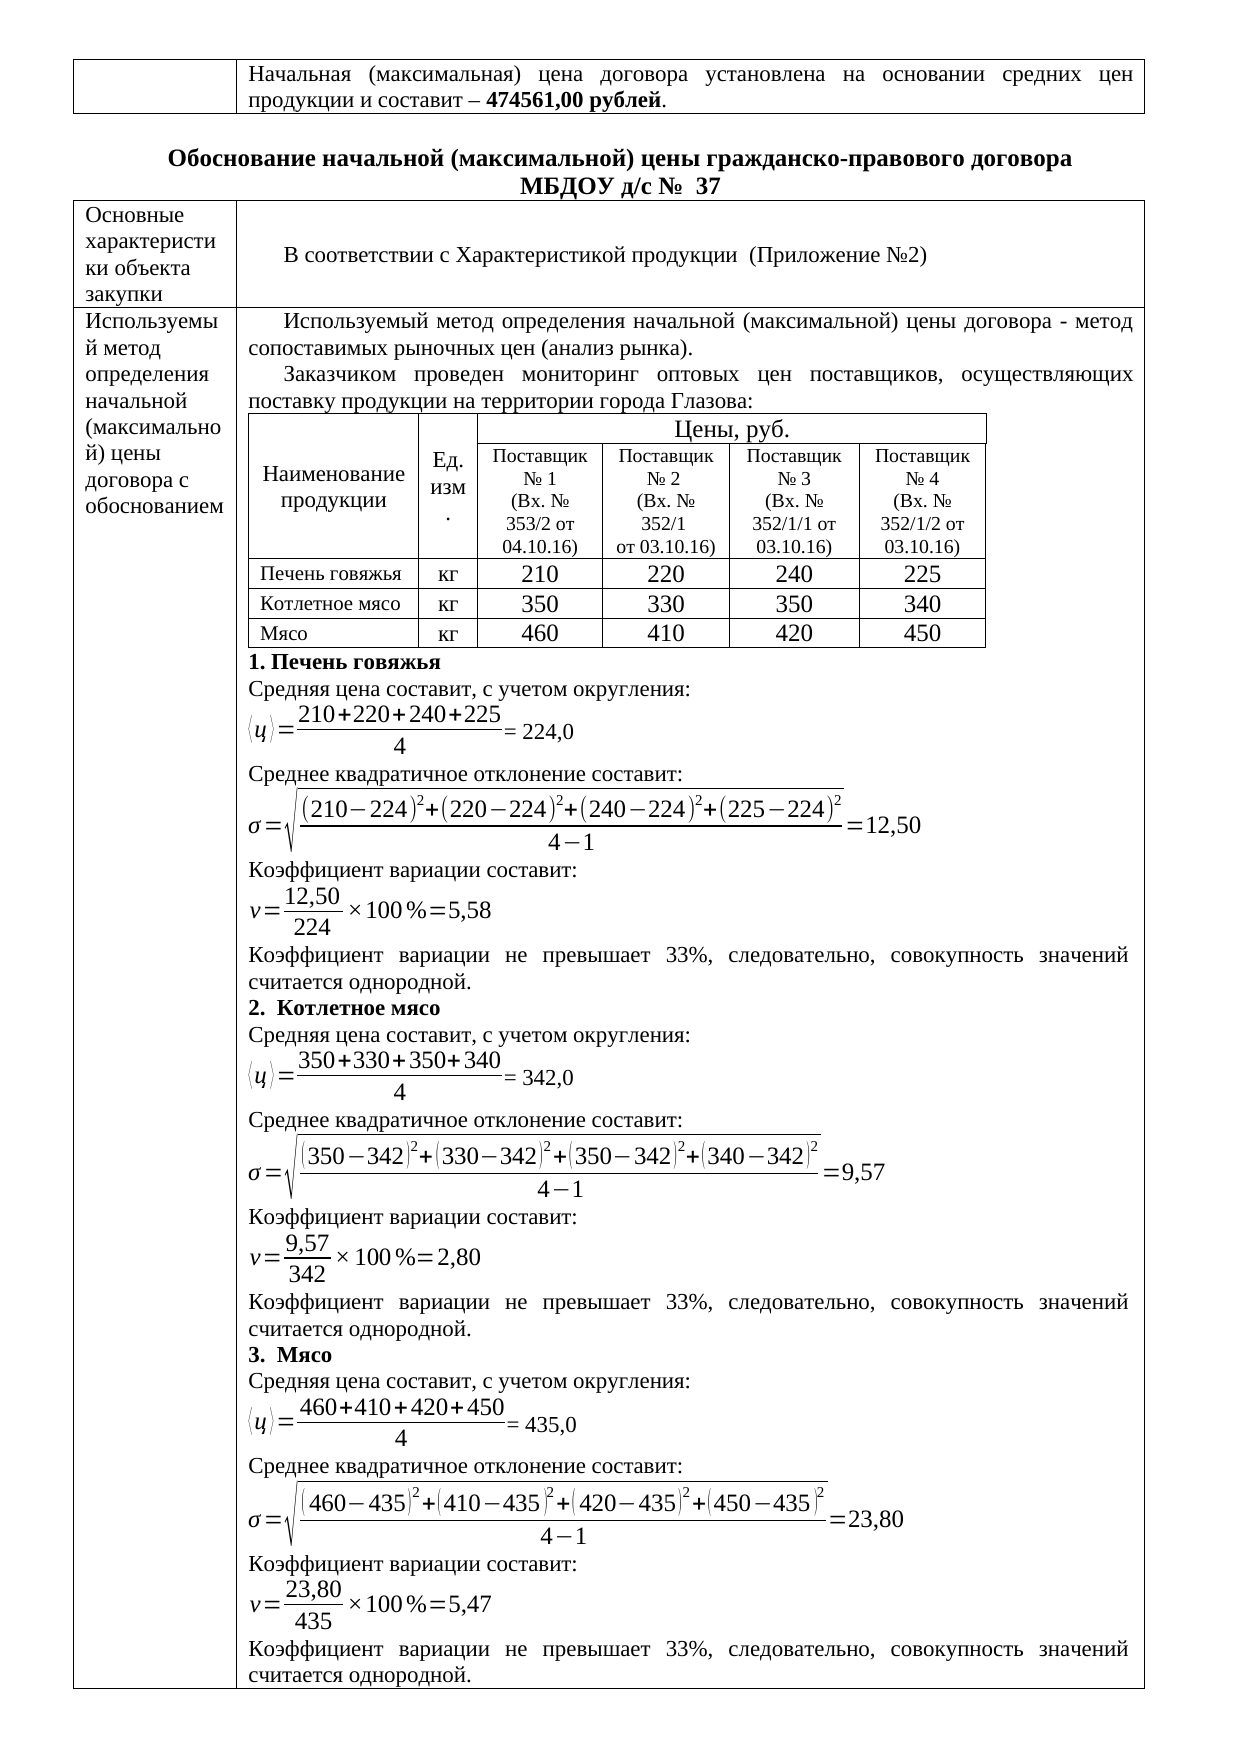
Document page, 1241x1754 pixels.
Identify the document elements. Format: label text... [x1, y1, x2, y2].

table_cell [74, 60, 236, 113]
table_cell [237, 60, 1144, 113]
table_header Основные характеристики объекта закупки [74, 201, 236, 307]
title МБДОУ д/с № 37 [74, 171, 1166, 200]
table_cell Используемый метод определения начальной (максимальной) цены договора с обоснованием [74, 308, 236, 1688]
title Обоснование начальной (максимальной) цены гражданско-правового договора [74, 143, 1166, 171]
table_header В соответствии с Характеристикой продукции (Приложение №2) [237, 201, 1144, 307]
